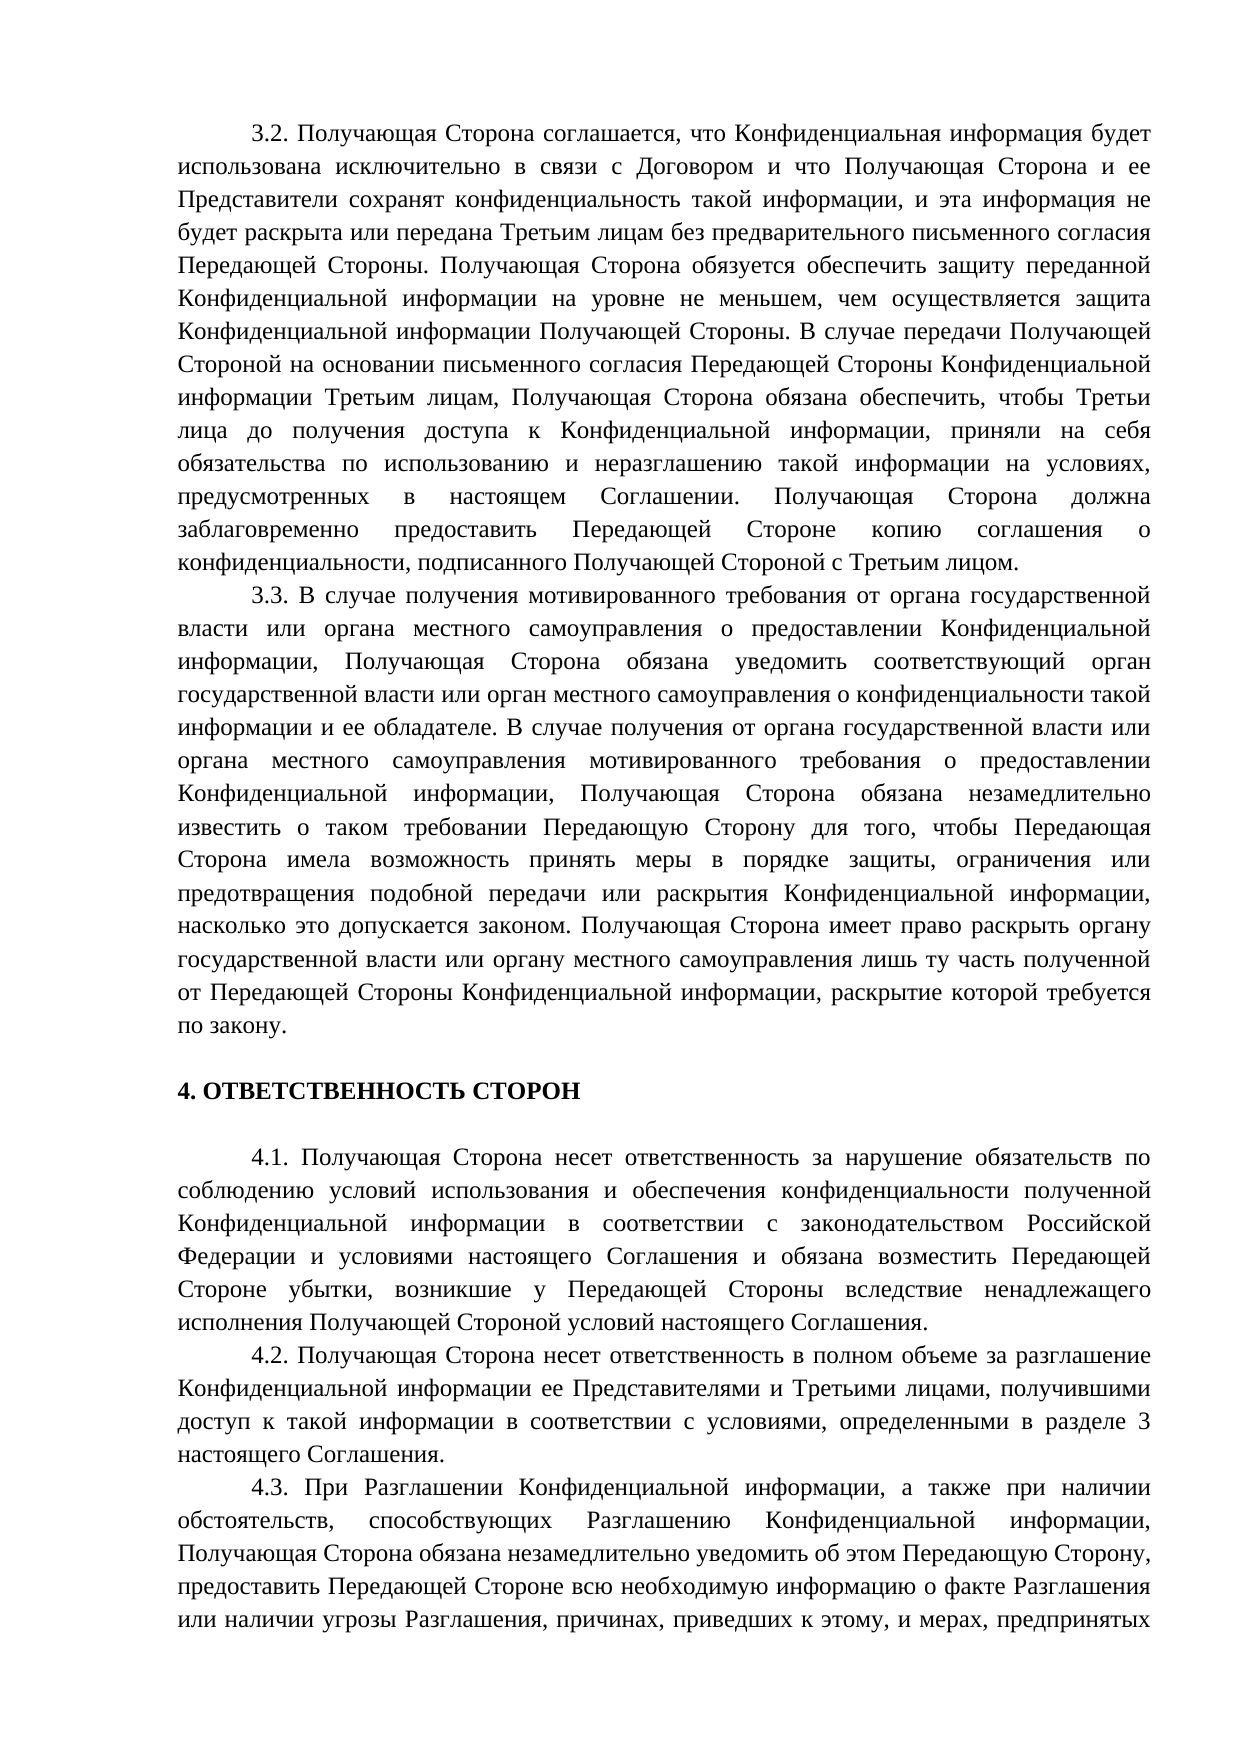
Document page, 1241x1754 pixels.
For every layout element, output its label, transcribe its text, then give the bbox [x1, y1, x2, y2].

text 3.2. Получающая Сторона соглашается, что Конфиденциальная информация будет использована исключительно в связи с Договором и что Получающая Сторона и ее Представители сохранят конфиденциальность такой информации, и эта информация не будет раскрыта или передана Третьим лицам без предварительного письменного согласия Передающей Стороны. Получающая Сторона обязуется обеспечить защиту переданной Конфиденциальной информации на уровне не меньшем, чем осуществляется защита Конфиденциальной информации Получающей Стороны. В случае передачи Получающей Стороной на основании письменного согласия Передающей Стороны Конфиденциальной информации Третьим лицам, Получающая Сторона обязана обеспечить, чтобы Третьи лица до получения доступа к Конфиденциальной информации, приняли на себя обязательства по использованию и неразглашению такой информации на условиях, предусмотренных в настоящем Соглашении. Получающая Сторона должна заблаговременно предоставить Передающей Стороне копию соглашения о конфиденциальности, подписанного Получающей Стороной с Третьим лицом. [177, 118, 1152, 576]
text 4.1. Получающая Сторона несет ответственность за нарушение обязательств по соблюдению условий использования и обеспечения конфиденциальности полученной Конфиденциальной информации в соответствии с законодательством Российской Федерации и условиями настоящего Соглашения и обязана возместить Передающей Стороне убытки, возникшие у Передающей Стороны вследствие ненадлежащего исполнения Получающей Стороной условий настоящего Соглашения. [177, 1142, 1152, 1336]
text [177, 1472, 1152, 1633]
text 3.3. В случае получения мотивированного требования от органа государственной власти или органа местного самоуправления о предоставлении Конфиденциальной информации, Получающая Сторона обязана уведомить соответствующий орган государственной власти или орган местного самоуправления о конфиденциальности такой информации и ее обладателе. В случае получения от органа государственной власти или органа местного самоуправления мотивированного требования о предоставлении Конфиденциальной информации, Получающая Сторона обязана незамедлительно известить о таком требовании Передающую Сторону для того, чтобы Передающая Сторона имела возможность принять меры в порядке защиты, ограничения или предотвращения подобной передачи или раскрытия Конфиденциальной информации, насколько это допускается законом. Получающая Сторона имеет право раскрыть органу государственной власти или органу местного самоуправления лишь ту часть полученной от Передающей Стороны Конфиденциальной информации, раскрытие которой требуется по закону. [177, 580, 1152, 1038]
text 4. ОТВЕТСТВЕННОСТЬ СТОРОН [177, 1076, 1152, 1104]
text 4.2. Получающая Сторона несет ответственность в полном объеме за разглашение Конфиденциальной информации ее Представителями и Третьими лицами, получившими доступ к такой информации в соответствии с условиями, определенными в разделе 3 настоящего Соглашения. [177, 1340, 1152, 1468]
